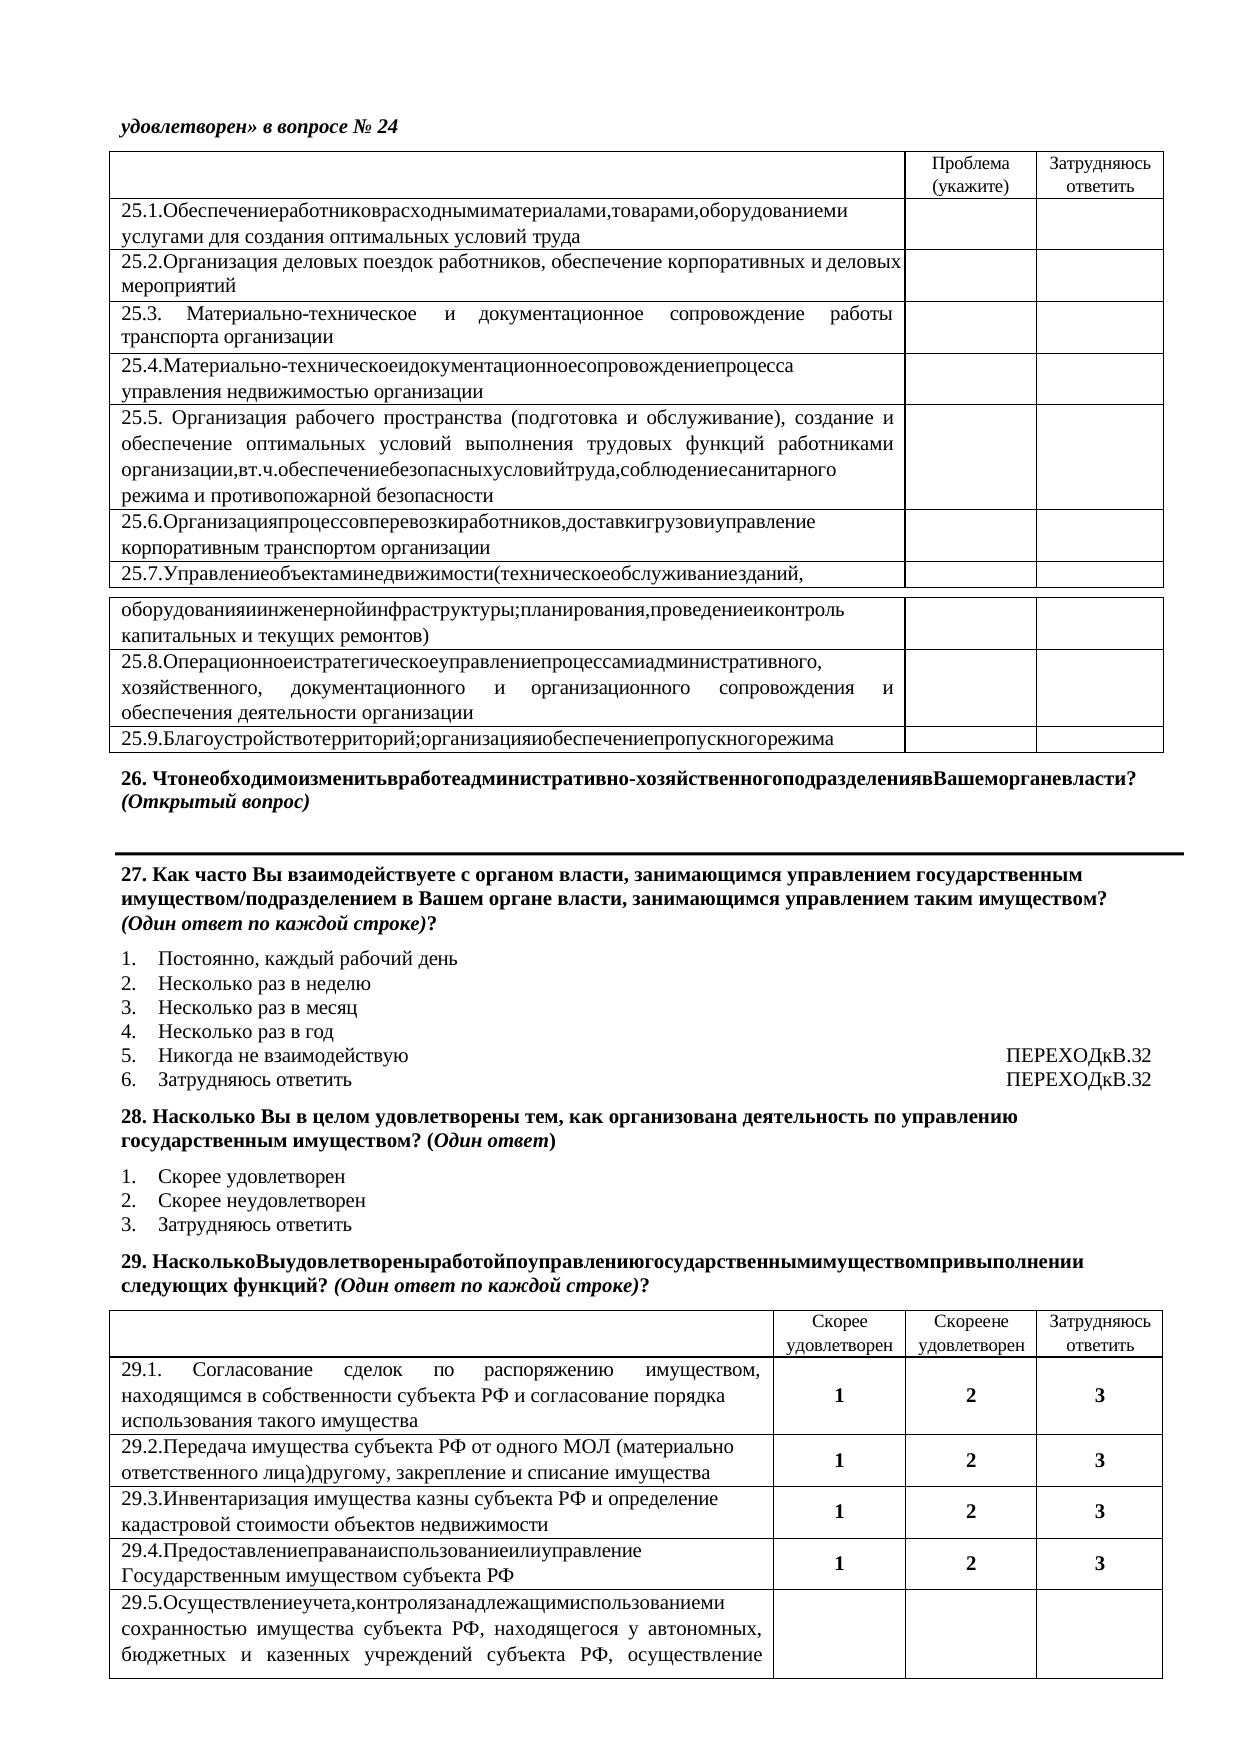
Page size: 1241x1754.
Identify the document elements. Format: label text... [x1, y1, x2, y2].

table_cell 25.3. Материально-техническое и документационное сопровождение работы транспорта организации [110, 302, 904, 353]
table_header Скореене удовлетворен [906, 1311, 1036, 1356]
list 26. Чтонеобходимоизменитьвработеадминистративно-хозяйственногоподразделениявВашеморганевласти? (Открытый вопрос) [121, 765, 1154, 813]
table_cell 1 [774, 1487, 905, 1537]
table_cell 1 [774, 1539, 905, 1589]
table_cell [110, 1590, 773, 1678]
table_cell [906, 199, 1036, 249]
table_cell 2 [906, 1435, 1036, 1486]
table_cell [1037, 510, 1163, 561]
table_header [1037, 598, 1163, 648]
table_header оборудованияиинженернойинфраструктуры;планирования,проведениеиконтроль капитальных и текущих ремонтов) [110, 598, 904, 648]
list Скорее удовлетворен [121, 1164, 1184, 1188]
table_cell [906, 302, 1036, 353]
table_header [906, 598, 1036, 648]
table_cell 25.9.Благоустройствотерриторий;организацияиобеспечениепропускногорежима [110, 727, 904, 752]
table_cell [906, 405, 1036, 509]
table_header Скорее удовлетворен [774, 1311, 905, 1356]
table_cell 29.4.Предоставлениеправанаиспользованиеилиуправление Государственным имуществом субъекта РФ [110, 1539, 773, 1589]
list Затрудняюсь ответить [121, 1212, 1184, 1236]
table_cell [1037, 250, 1163, 301]
list Затрудняюсь ответить ПЕРЕХОДкВ.32 [121, 1067, 1184, 1091]
table_cell 29.2.Передача имущества субъекта РФ от одного МОЛ (материально ответственного лица)другому, закрепление и списание имущества [110, 1435, 773, 1486]
table_cell 1 [774, 1358, 905, 1434]
table_cell [906, 250, 1036, 301]
table_header [110, 1311, 773, 1356]
list 28. Насколько Вы в целом удовлетворены тем, как организована деятельность по управлению государственным имуществом? (Один ответ) [121, 1104, 1154, 1152]
table_header Затрудняюсь ответить [1037, 1311, 1162, 1356]
table_cell 25.2.Организация деловых поездок работников, обеспечение корпоративных и деловых мероприятий [110, 250, 904, 301]
table_cell [1037, 562, 1163, 587]
list Скорее неудовлетворен [121, 1188, 1184, 1212]
table_cell 3 [1037, 1487, 1162, 1537]
table_cell 2 [906, 1487, 1036, 1537]
table_cell 3 [1037, 1539, 1162, 1589]
table_cell 25.4.Материально-техническоеидокументационноесопровождениепроцесса управления недвижимостью организации [110, 354, 904, 404]
table_cell [906, 727, 1036, 752]
table_cell 25.8.Операционноеистратегическоеуправлениепроцессамиадминистративного, хозяйственного, документационного и организационного сопровождения и обеспечения деятельности организации [110, 650, 904, 726]
table_header [110, 152, 904, 198]
list Постоянно, каждый рабочий день [121, 946, 1184, 970]
table_cell 2 [906, 1539, 1036, 1589]
table_cell 29.3.Инвентаризация имущества казны субъекта РФ и определение кадастровой стоимости объектов недвижимости [110, 1487, 773, 1537]
list Несколько раз в неделю [121, 971, 1184, 994]
table_cell 2 [906, 1358, 1036, 1434]
list Никогда не взаимодействую ПЕРЕХОДкВ.32 [121, 1043, 1184, 1067]
list 27. Как часто Вы взаимодействуете с органом власти, занимающимся управлением государственным имуществом/подразделением в Вашем органе власти, занимающимся управлением таким имуществом? (Один ответ по каждой строке)? [121, 862, 1154, 934]
table_cell [1037, 727, 1163, 752]
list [121, 114, 1154, 138]
table_cell 29.1. Согласование сделок по распоряжению имуществом, находящимся в собственности субъекта РФ и согласование порядка использования такого имущества [110, 1358, 773, 1434]
list Несколько раз в год [121, 1019, 1184, 1043]
table_cell [906, 354, 1036, 404]
table_cell 1 [774, 1435, 905, 1486]
table_cell [1037, 302, 1163, 353]
table_cell 2 [906, 1590, 1036, 1678]
table_cell 3 [1037, 1435, 1162, 1486]
table_header Затрудняюсь ответить [1037, 152, 1163, 198]
list Несколько раз в месяц [121, 994, 1184, 1019]
table_cell [1037, 405, 1163, 509]
list 29. НасколькоВыудовлетвореныработойпоуправлениюгосударственнымимуществомпривыполнении следующих функций? (Один ответ по каждой строке)? [121, 1249, 1154, 1297]
table_cell 25.1.Обеспечениеработниковрасходнымиматериалами,товарами,оборудованиеми услугами для создания оптимальных условий труда [110, 199, 904, 249]
table_cell [906, 650, 1036, 726]
table_cell 3 [1037, 1358, 1162, 1434]
table_cell 25.5. Организация рабочего пространства (подготовка и обслуживание), создание и обеспечение оптимальных условий выполнения трудовых функций работниками организации,вт.ч.обеспечениебезопасныхусловийтруда,соблюдениесанитарного режима и противопожарной безопасности [110, 405, 904, 509]
table_cell [1037, 650, 1163, 726]
table_header Проблема (укажите) [906, 152, 1036, 198]
table_cell [906, 562, 1036, 587]
table_cell [1037, 199, 1163, 249]
table_cell 25.7.Управлениеобъектаминедвижимости(техническоеобслуживаниезданий, [110, 562, 904, 587]
table_cell 25.6.Организацияпроцессовперевозкиработников,доставкигрузовиуправление корпоративным транспортом организации [110, 510, 904, 561]
table_cell 1 [774, 1590, 905, 1678]
table_cell [1037, 354, 1163, 404]
table_cell 3 [1037, 1590, 1162, 1678]
table_cell [906, 510, 1036, 561]
